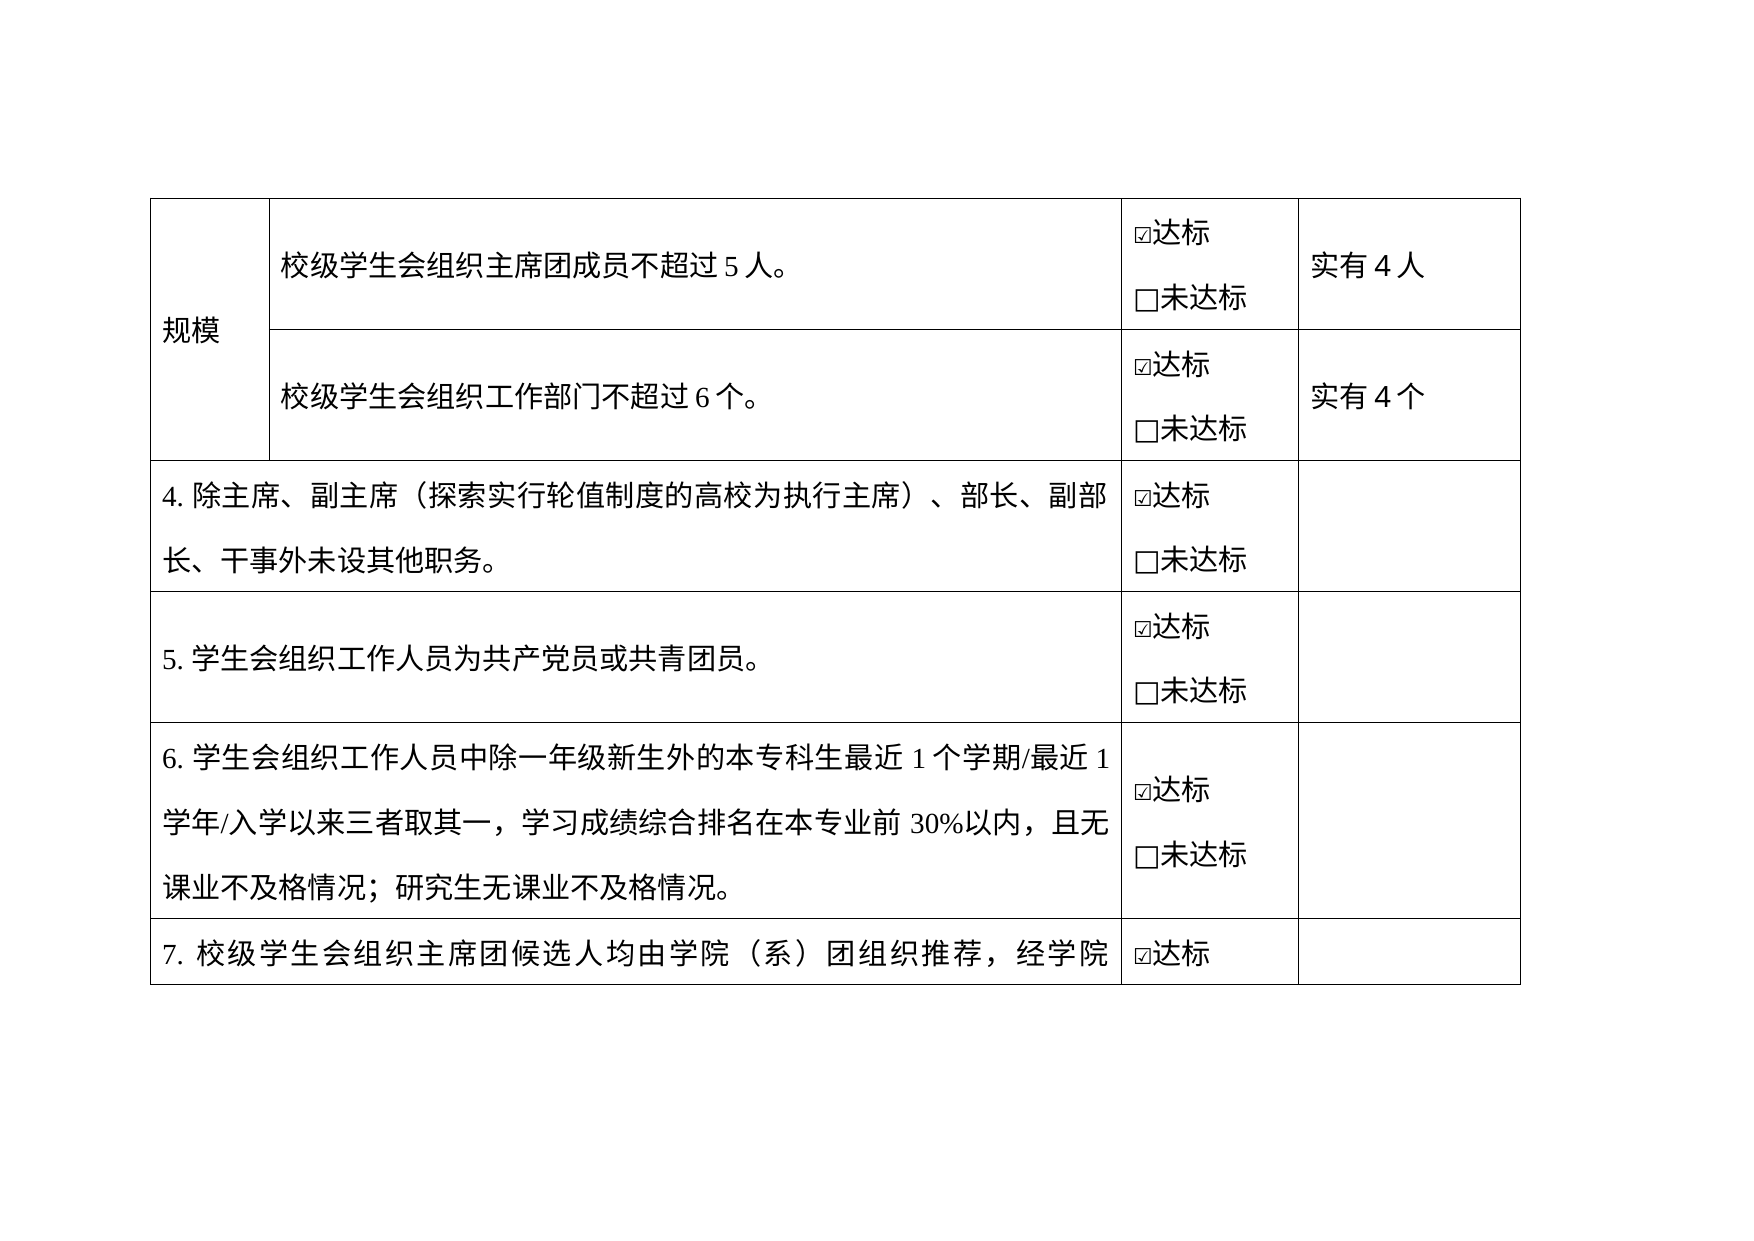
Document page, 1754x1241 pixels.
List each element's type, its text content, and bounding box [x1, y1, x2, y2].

table_cell ☑达标 □未达标 [1122, 592, 1298, 722]
table_cell 实有4人 [1299, 199, 1520, 329]
table_cell 5. 学生会组织工作人员为共产党员或共青团员。 [151, 592, 1121, 722]
table_cell ☑达标 □未达标 [1122, 919, 1298, 984]
table_cell 校级学生会组织工作部门不超过6个。 [270, 330, 1121, 460]
table_cell 实有4个 [1299, 330, 1520, 460]
table_cell ☑达标 □未达标 [1122, 723, 1298, 918]
table_cell [1299, 461, 1520, 591]
table_cell ☑达标 □未达标 [1122, 461, 1298, 591]
table_cell 6. 学生会组织工作人员中除一年级新生外的本专科生最近1个学期/最近1学年/入学以来三者取其一，学习成绩综合排名在本专业前30%以内，且无课业不及格情况；研究生无课业不及格情况。 [151, 723, 1121, 918]
table_cell 3. 机构和人员规模 [151, 199, 269, 460]
table_cell [1299, 592, 1520, 722]
table_cell [1299, 723, 1520, 918]
table_cell 校级学生会组织主席团成员不超过5人。 [270, 199, 1121, 329]
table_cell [151, 919, 1121, 984]
table_cell ☑达标 □未达标 [1122, 199, 1298, 329]
table_cell 4. 除主席、副主席（探索实行轮值制度的高校为执行主席）、部长、副部长、干事外未设其他职务。 [151, 461, 1121, 591]
table_cell ☑达标 □未达标 [1122, 330, 1298, 460]
table_cell [1299, 919, 1520, 984]
